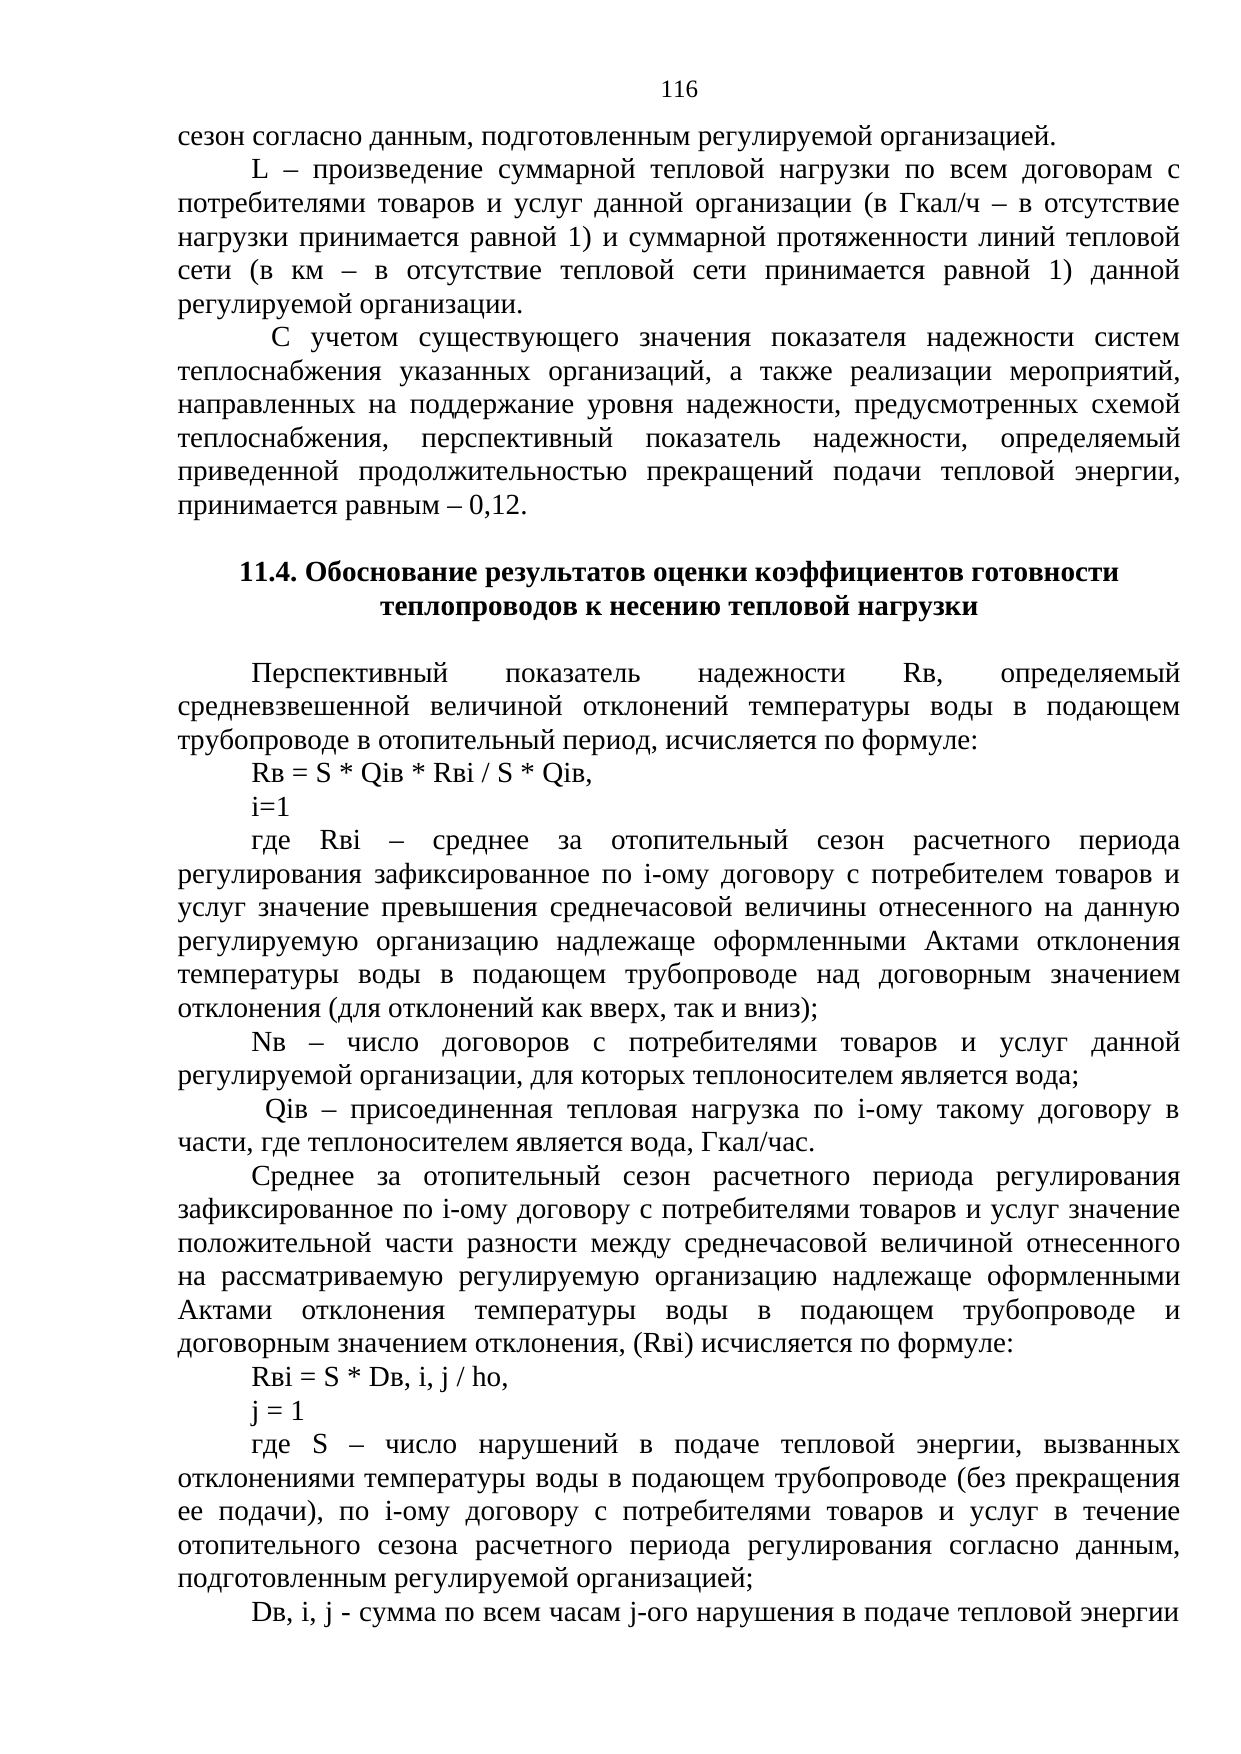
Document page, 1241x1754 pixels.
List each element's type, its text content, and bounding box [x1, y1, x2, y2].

text Rв = S * Qiв * Rвi / S * Qiв, [177, 755, 1181, 789]
text Перспективный показатель надежности Rв, определяемый средневзвешенной величиной отклонений температуры воды в подающем трубопроводе в отопительный период, исчисляется по формуле: [177, 655, 1181, 755]
text Rвi = S * Dв, i, j / hо, [177, 1359, 1181, 1393]
text теплопроводов к несению тепловой нагрузки [177, 588, 1181, 621]
text где S – число нарушений в подаче тепловой энергии, вызванных отклонениями температуры воды в подающем трубопроводе (без прекращения ее подачи), по i-ому договору с потребителями товаров и услуг в течение отопительного сезона расчетного периода регулирования согласно данным, подготовленным регулируемой организацией; [177, 1426, 1181, 1594]
text где Rвi – среднее за отопительный сезон расчетного периода регулирования зафиксированное по i-ому договору с потребителем товаров и услуг значение превышения среднечасовой величины отнесенного на данную регулируемую организацию надлежаще оформленными Актами отклонения температуры воды в подающем трубопроводе над договорным значением отклонения (для отклонений как вверх, так и вниз); [177, 822, 1181, 1024]
text С учетом существующего значения показателя надежности систем теплоснабжения указанных организаций, а также реализации мероприятий, направленных на поддержание уровня надежности, предусмотренных схемой теплоснабжения, перспективный показатель надежности, определяемый приведенной продолжительностью прекращений подачи тепловой энергии, принимается равным – 0,12. [177, 319, 1181, 521]
text Qiв – присоединенная тепловая нагрузка по i-ому такому договору в части, где теплоносителем является вода, Гкал/час. [177, 1091, 1181, 1158]
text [177, 118, 1181, 152]
text i=1 [177, 789, 1181, 822]
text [177, 1594, 1181, 1627]
text j = 1 [177, 1393, 1181, 1426]
text 11.4. Обоснование результатов оценки коэффициентов готовности [177, 554, 1181, 588]
text Nв – число договоров с потребителями товаров и услуг данной регулируемой организации, для которых теплоносителем является вода; [177, 1024, 1181, 1091]
text L – произведение суммарной тепловой нагрузки по всем договорам с потребителями товаров и услуг данной организации (в Гкал/ч – в отсутствие нагрузки принимается равной 1) и суммарной протяженности линий тепловой сети (в км – в отсутствие тепловой сети принимается равной 1) данной регулируемой организации. [177, 152, 1181, 319]
text Среднее за отопительный сезон расчетного периода регулирования зафиксированное по i-ому договору с потребителями товаров и услуг значение положительной части разности между среднечасовой величиной отнесенного на рассматриваемую регулируемую организацию надлежаще оформленными Актами отклонения температуры воды в подающем трубопроводе и договорным значением отклонения, (Rвi) исчисляется по формуле: [177, 1158, 1181, 1359]
